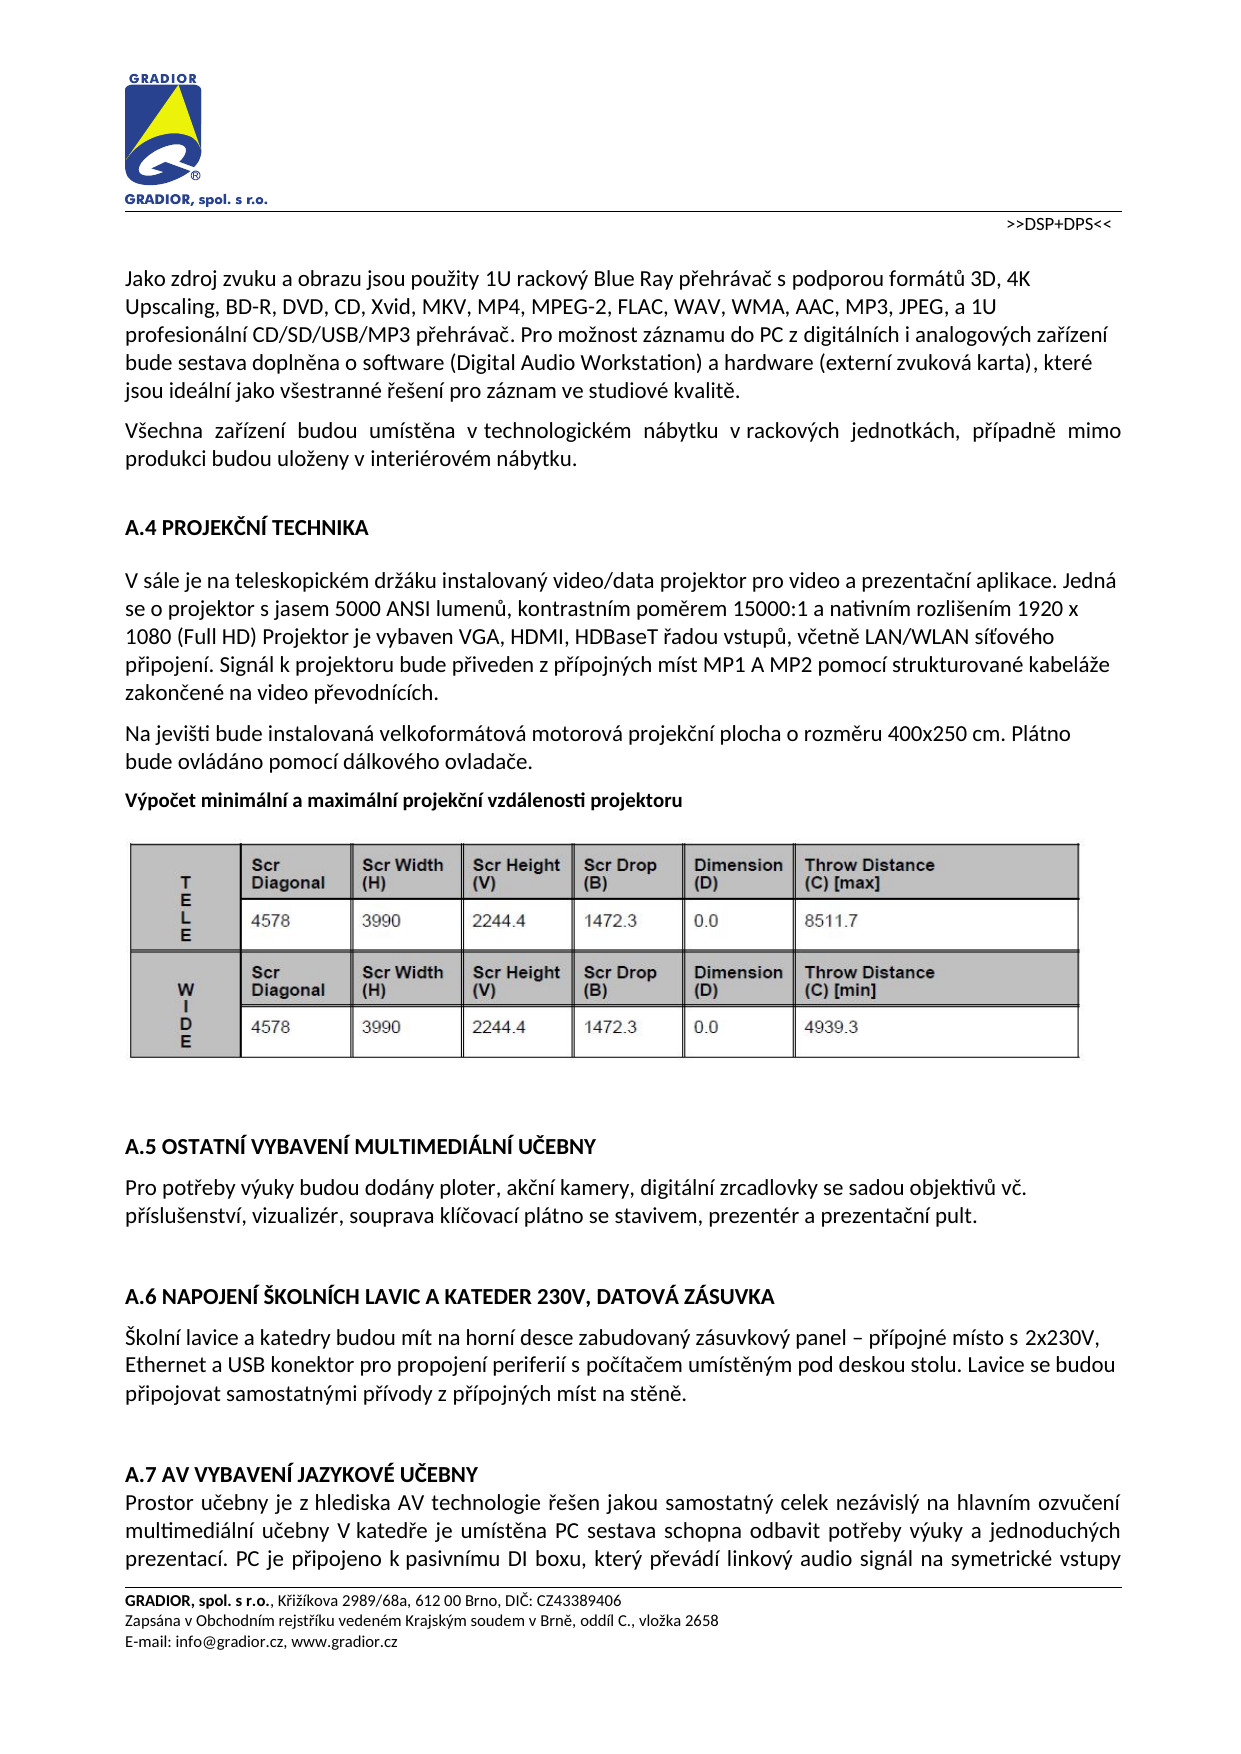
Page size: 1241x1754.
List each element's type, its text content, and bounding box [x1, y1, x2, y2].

text Na jevišti bude instalovaná velkoformátová motorová projekční plocha o rozměru 400x250 cm. Plátno bude ovládáno pomocí dálkového ovladače. [125, 719, 1122, 775]
text Všechna zařízení budou umístěna v technologickém nábytku v rackových jednotkách, případně mimo produkci budou uloženy v interiérovém nábytku. [125, 416, 1122, 472]
text V sále je na teleskopickém držáku instalovaný video/data projektor pro video a prezentační aplikace. Jedná se o projektor s jasem 5000 ANSI lumenů, kontrastním poměrem 15000:1 a nativním rozlišením 1920 x 1080 (Full HD) Projektor je vybaven VGA, HDMI, HDBaseT řadou vstupů, včetně LAN/WLAN síťového připojení. Signál k projektoru bude přiveden z přípojných míst MP1 A MP2 pomocí strukturované kabeláže zakončené na video převodnících. [125, 566, 1122, 706]
text Pro potřeby výuky budou dodány ploter, akční kamery, digitální zrcadlovky se sadou objektivů vč. příslušenství, vizualizér, souprava klíčovací plátno se stavivem, prezentér a prezentační pult. [125, 1173, 1122, 1229]
text Jako zdroj zvuku a obrazu jsou použity 1U rackový Blue Ray přehrávač s podporou formátů 3D, 4K Upscaling, BD-R, DVD, CD, Xvid, MKV, MP4, MPEG-2, FLAC, WAV, WMA, AAC, MP3, JPEG, a 1U profesionální CD/SD/USB/MP3 přehrávač. Pro možnost záznamu do PC z digitálních i analogových zařízení bude sestava doplněna o software (Digital Audio Workstation) a hardware (externí zvuková karta), které jsou ideální jako všestranné řešení pro záznam ve studiové kvalitě. [125, 264, 1122, 404]
text A.5 OSTATNÍ VYBAVENÍ MULTIMEDIÁLNÍ UČEBNY [125, 1132, 1122, 1161]
text Výpočet minimální a maximální projekční vzdálenosti projektoru [125, 787, 1122, 813]
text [125, 1488, 1122, 1572]
picture [125, 838, 1087, 1064]
text A.4 PROJEKČNÍ TECHNIKA [125, 513, 1122, 541]
text Školní lavice a katedry budou mít na horní desce zabudovaný zásuvkový panel – přípojné místo s 2x230V, Ethernet a USB konektor pro propojení periferií s počítačem umístěným pod deskou stolu. Lavice se budou připojovat samostatnými přívody z přípojných míst na stěně. [125, 1323, 1122, 1407]
text A.7 AV VYBAVENÍ JAZYKOVÉ UČEBNY [125, 1460, 1122, 1488]
text A.6 NAPOJENÍ ŠKOLNÍCH LAVIC A KATEDER 230V, DATOVÁ ZÁSUVKA [125, 1282, 1122, 1310]
